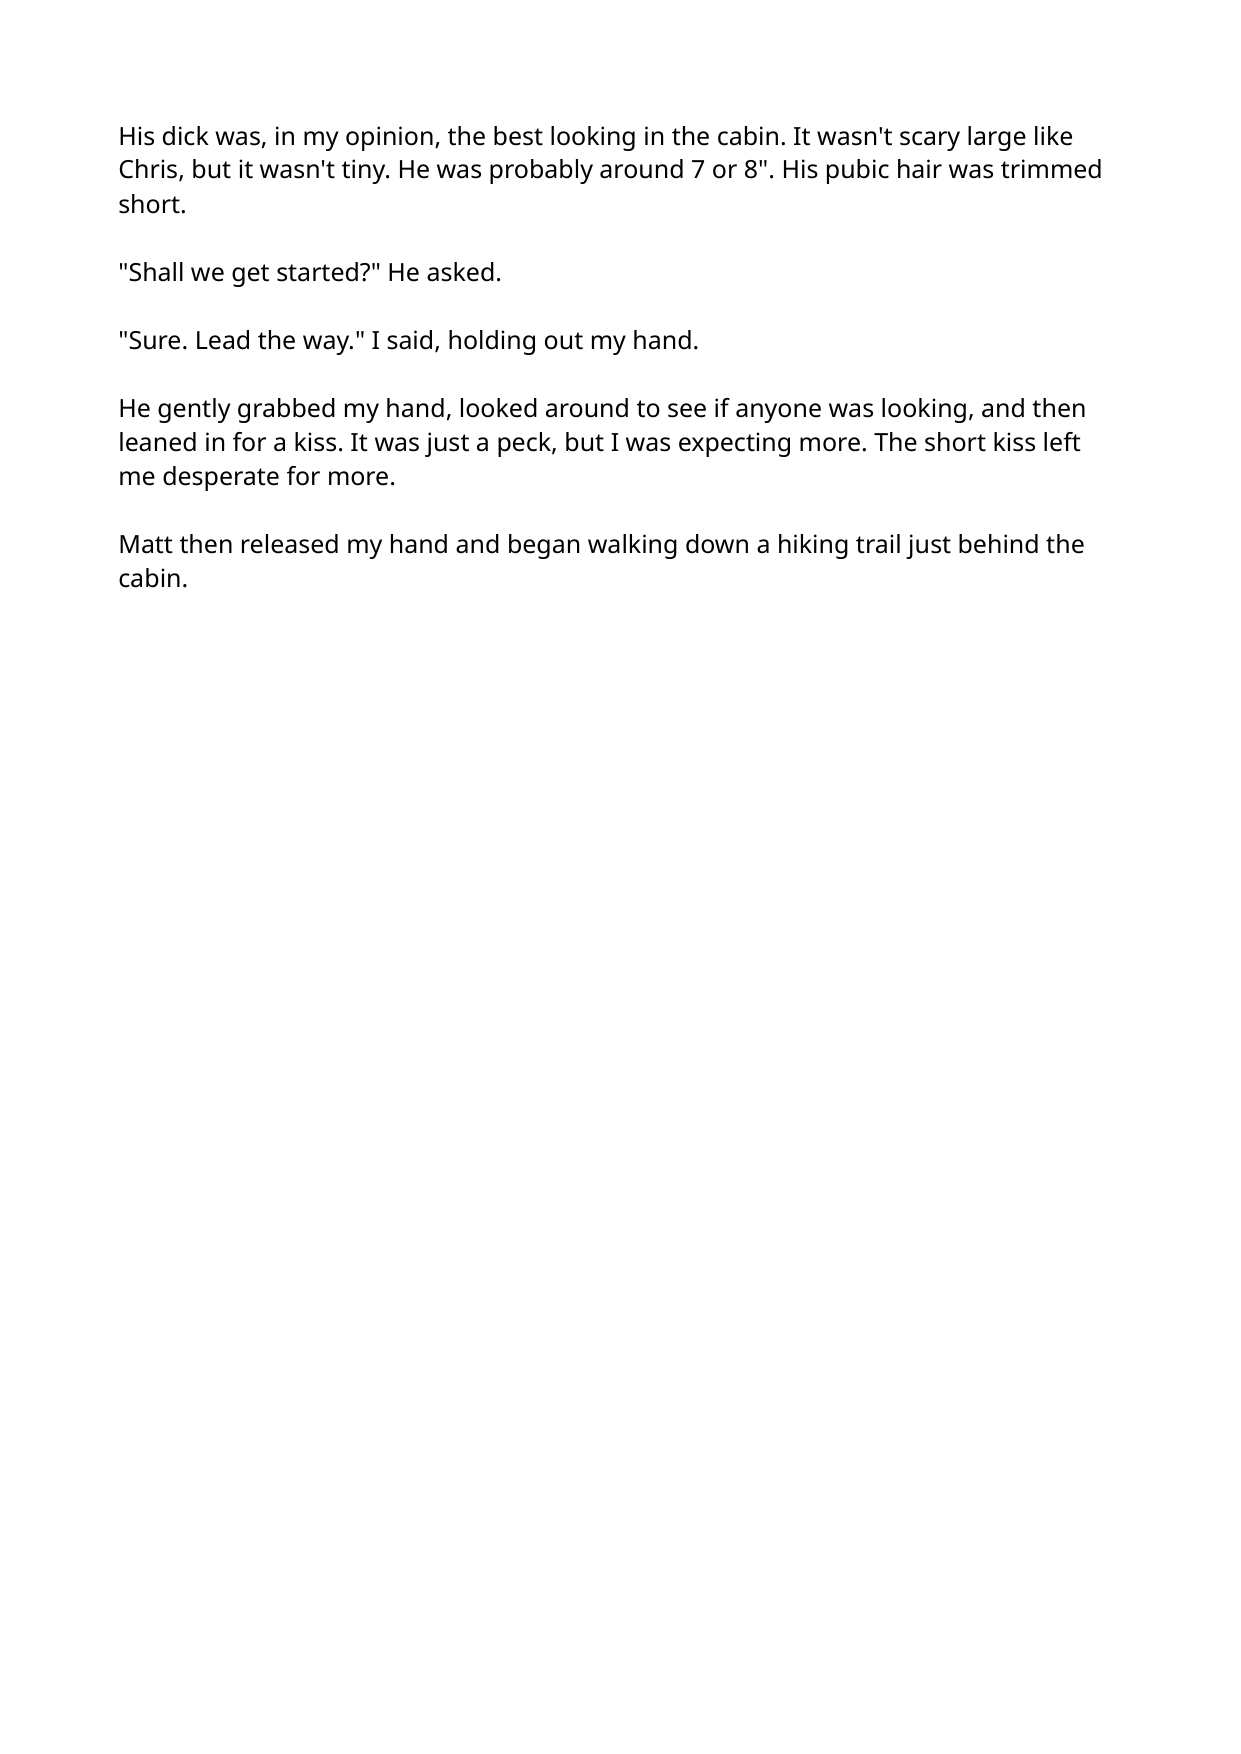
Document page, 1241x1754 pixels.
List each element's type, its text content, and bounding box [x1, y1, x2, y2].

text Matt then released my hand and began walking down a hiking trail just behind the cabin. [118, 527, 1122, 595]
text He gently grabbed my hand, looked around to see if anyone was looking, and then leaned in for a kiss. It was just a peck, but I was expecting more. The short kiss left me desperate for more. [118, 391, 1122, 493]
text "Sure. Lead the way." I said, holding out my hand. [118, 322, 1122, 357]
text "Shall we get started?" He asked. [118, 254, 1122, 288]
text His dick was, in my opinion, the best looking in the cabin. It wasn't scary large like Chris, but it wasn't tiny. He was probably around 7 or 8". His pubic hair was trimmed short. [118, 118, 1122, 220]
